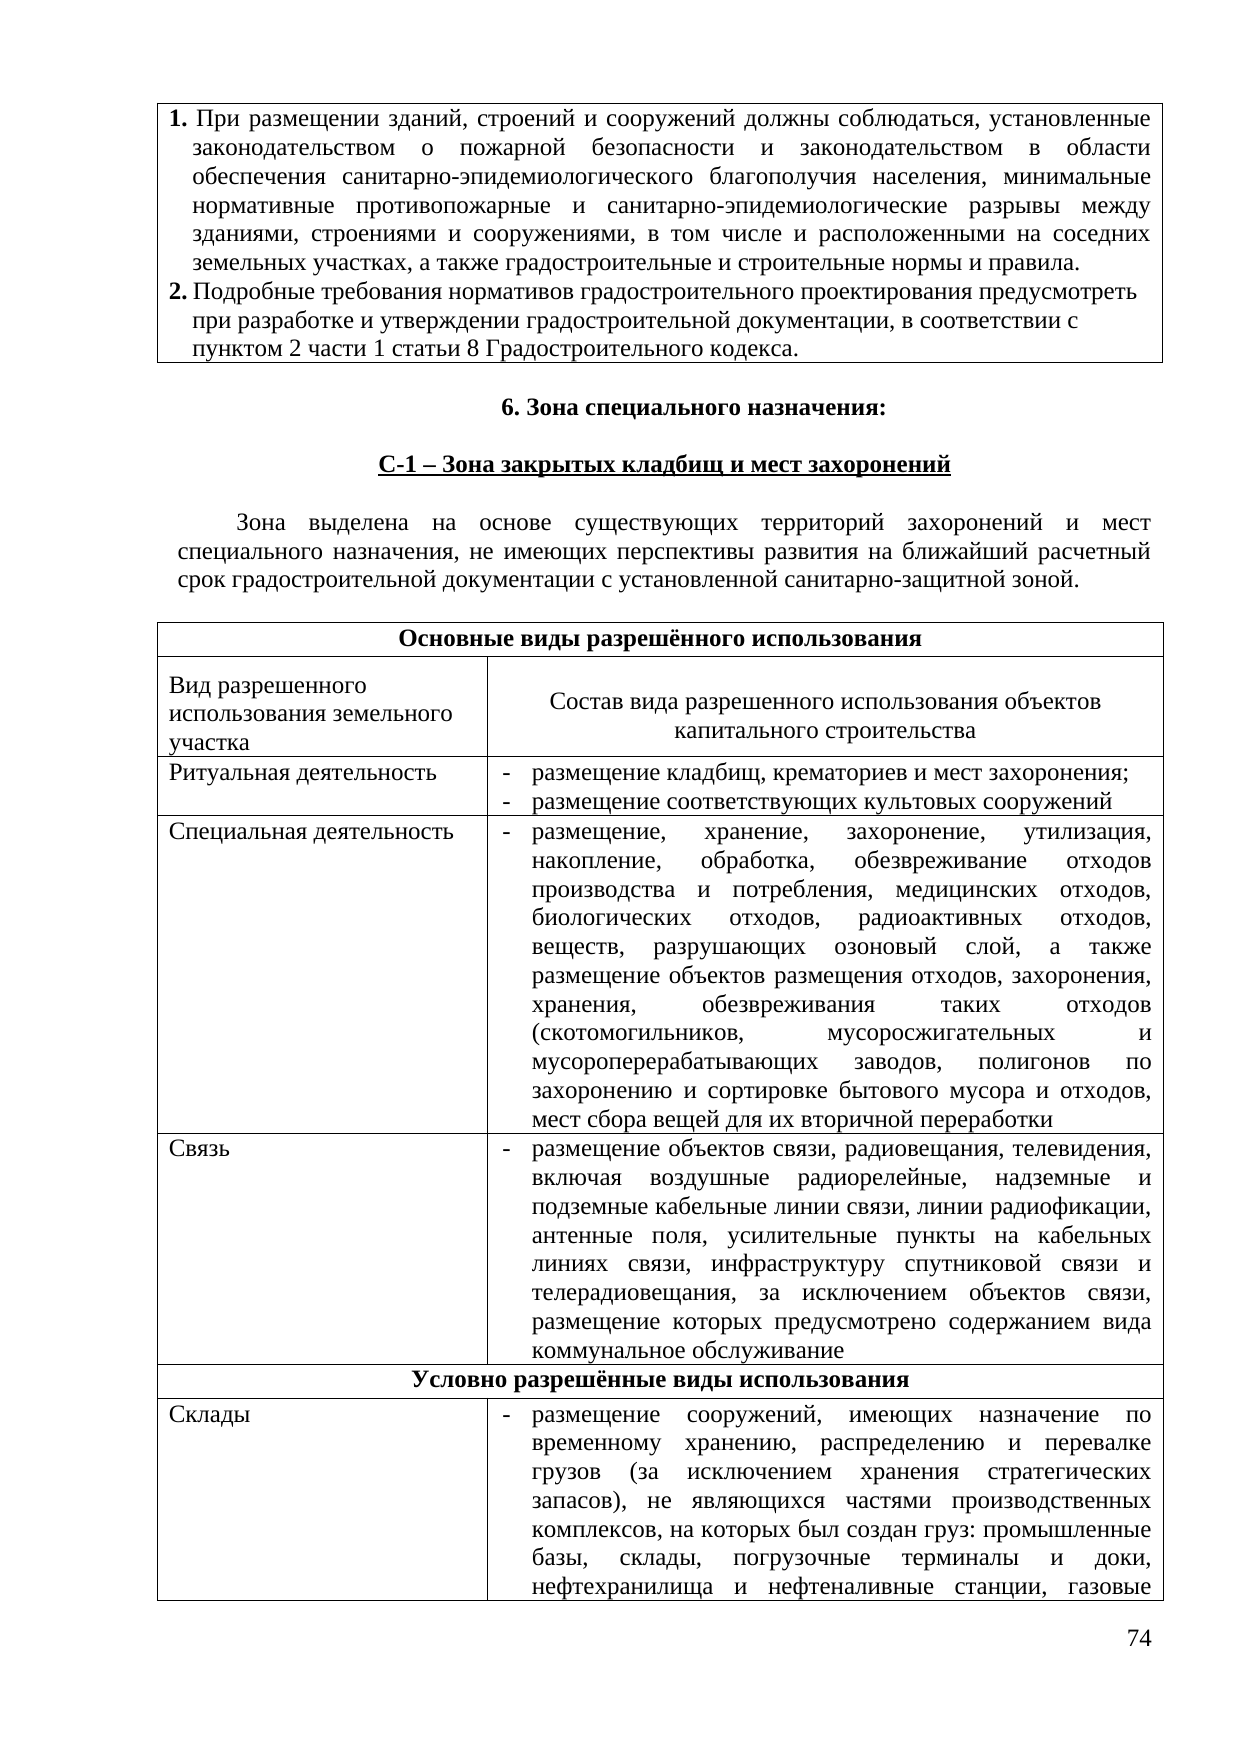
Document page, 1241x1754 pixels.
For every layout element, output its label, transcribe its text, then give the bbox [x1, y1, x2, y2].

table_header Основные виды разрешённого использования [158, 623, 1163, 656]
text С-1 – Зона закрытых кладбищ и мест захоронений [177, 449, 1152, 478]
table_cell Склады [158, 1399, 487, 1600]
table_cell Ритуальная деятельность [158, 757, 487, 815]
table_cell Специальная деятельность [158, 816, 487, 1132]
table_cell размещение, хранение, захоронение, утилизация, накопление, обработка, обезвреживание отходов производства и потребления, медицинских отходов, биологических отходов, радиоактивных отходов, веществ, разрушающих озоновый слой, а также размещение объектов размещения отходов, захоронения, хранения, обезвреживания таких отходов (скотомогильников, мусоросжигательных и мусороперерабатывающих заводов, полигонов по захоронению и сортировке бытового мусора и отходов, мест сбора вещей для их вторичной переработки [488, 816, 1163, 1132]
table_cell Вид разрешенного использования земельного участка [158, 657, 487, 756]
text Зона выделена на основе существующих территорий захоронений и мест специального назначения, не имеющих перспективы развития на ближайший расчетный срок градостроительной документации с установленной санитарно-защитной зоной. [177, 507, 1152, 593]
table_cell Условно разрешённые виды использования [158, 1365, 1163, 1398]
table_cell размещение кладбищ, крематориев и мест захоронения; размещение соответствующих культовых сооружений [488, 757, 1163, 815]
table_cell Состав вида разрешенного использования объектов капитального строительства [488, 657, 1163, 756]
text 6. Зона специального назначения: [177, 392, 1152, 421]
table_cell размещение объектов связи, радиовещания, телевидения, включая воздушные радиорелейные, надземные и подземные кабельные линии связи, линии радиофикации, антенные поля, усилительные пункты на кабельных линиях связи, инфраструктуру спутниковой связи и телерадиовещания, за исключением объектов связи, размещение которых предусмотрено содержанием вида коммунальное обслуживание [488, 1134, 1163, 1363]
table_cell Связь [158, 1134, 487, 1363]
table_cell 1. При размещении зданий, строений и сооружений должны соблюдаться, установленные законодательством о пожарной безопасности и законодательством в области обеспечения санитарно-эпидемиологического благополучия населения, минимальные нормативные противопожарные и санитарно-эпидемиологические разрывы между зданиями, строениями и сооружениями, в том числе и расположенными на соседних земельных участках, а также градостроительные и строительные нормы и правила. 2. Подробные требования нормативов градостроительного проектирования предусмотреть при разработке и утверждении градостроительной документации, в соответствии с пунктом 2 части 1 статьи 8 Градостроительного кодекса. [158, 104, 1162, 362]
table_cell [488, 1399, 1163, 1600]
